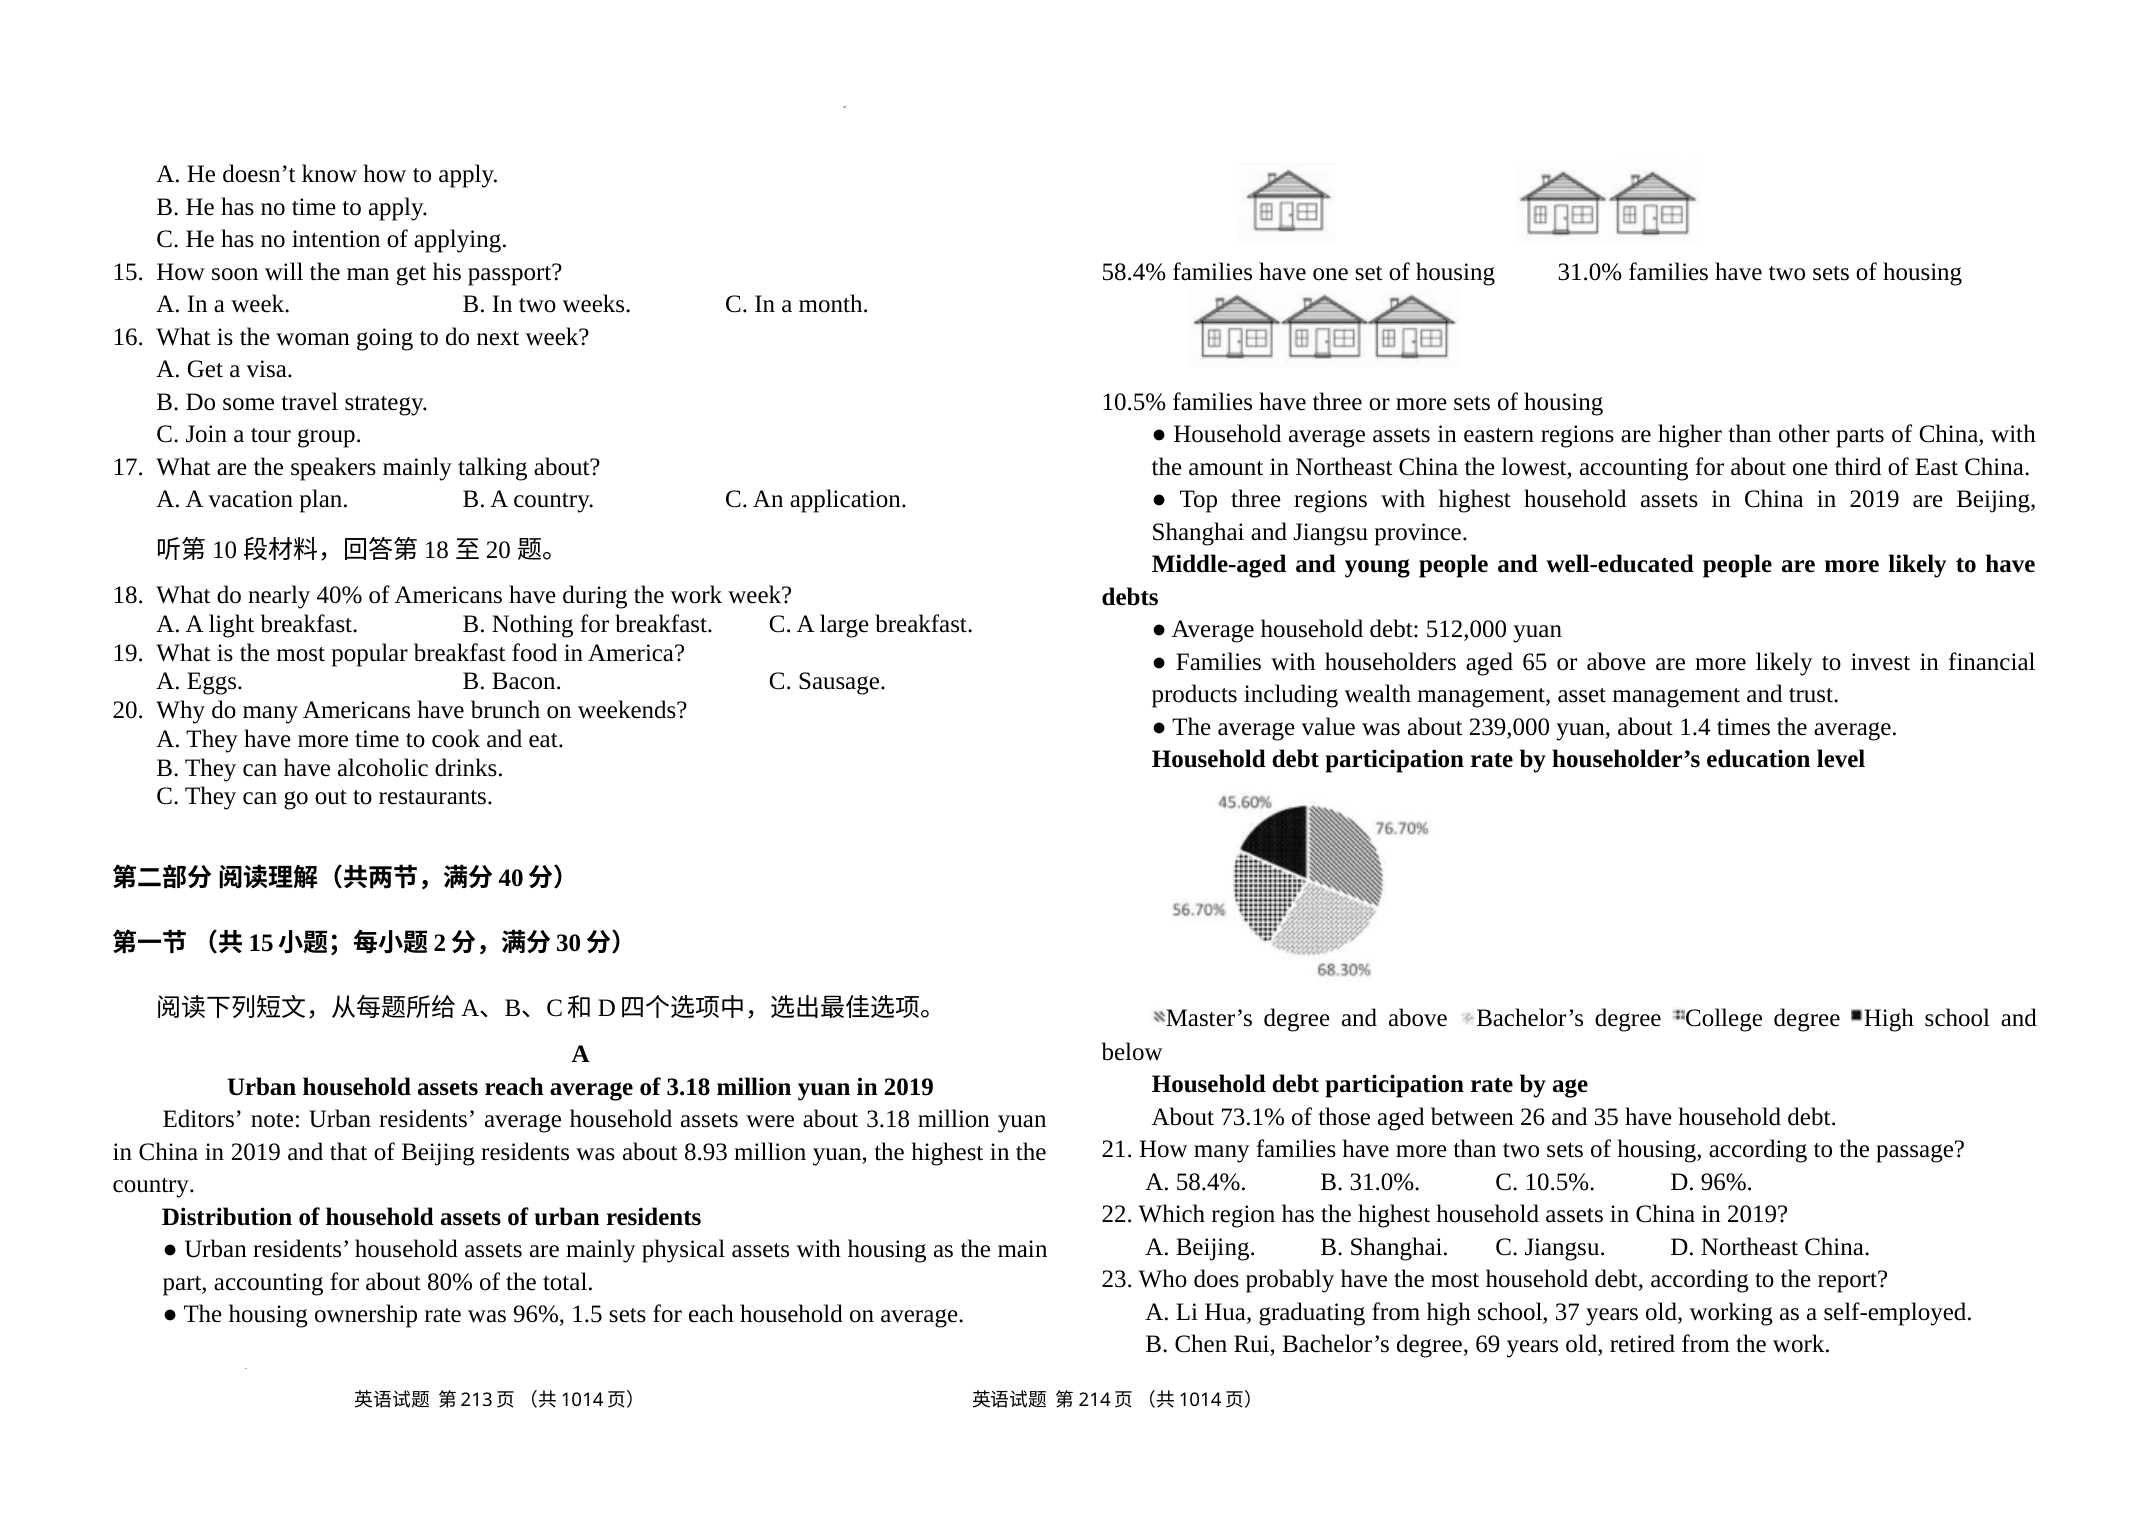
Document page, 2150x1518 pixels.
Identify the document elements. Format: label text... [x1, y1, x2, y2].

picture [1151, 775, 1436, 986]
text A. In a week. B. In two weeks. C. In a month. [112, 288, 1048, 320]
text ● The average value was about 239,000 yuan, about 1.4 times the average. [1101, 710, 2037, 743]
text B. He has no time to apply. [112, 190, 1048, 223]
text C. They can go out to restaurants. [112, 781, 1048, 810]
text B. Do some travel strategy. [112, 385, 1048, 418]
text 23. Who does probably have the most household debt, according to the report? [1101, 1263, 2037, 1295]
text ● Top three regions with highest household assets in China in 2019 are Beijing, Shanghai and Jiangsu province. [1151, 483, 2037, 548]
picture [1851, 1005, 1864, 1026]
text About 73.1% of those aged between 26 and 35 have household debt. [1101, 1100, 2037, 1133]
text A. He doesn’t know how to apply. [112, 158, 1048, 190]
text 15. How soon will the man get his passport? [112, 255, 1048, 288]
text B. They can have alcoholic drinks. [112, 753, 1048, 781]
text 20. Why do many Americans have brunch on weekends? [112, 695, 1048, 724]
text B. Chen Rui, Bachelor’s degree, 69 years old, retired from the work. [1101, 1328, 2037, 1360]
text 16. What is the woman going to do next week? [112, 320, 1048, 353]
text 17. What are the speakers mainly talking about? [112, 450, 1048, 483]
picture [1188, 287, 1460, 368]
text 第二部分 阅读理解（共两节，满分40分） [112, 843, 1048, 908]
text ● The housing ownership rate was 96%, 1.5 sets for each household on average. [112, 1298, 1048, 1330]
text ● Household average assets in eastern regions are higher than other parts of China, with the amount in Northeast China the lowest, accounting for about one third of East China. [1151, 418, 2037, 483]
text Household debt participation rate by age [1101, 1068, 2037, 1100]
text A. A vacation plan. B. A country. C. An application. [112, 483, 1048, 515]
text A. Get a visa. [112, 353, 1048, 385]
text 10.5% families have three or more sets of housing [1101, 385, 2037, 418]
text 听第 10 段材料，回答第 18 至 20 题。 [112, 515, 1048, 580]
text Middle-aged and young people and well-educated people are more likely to have debts [1101, 548, 2037, 613]
text Master’s degree and above Bachelor’s degree College degree High school and below [1101, 1003, 2037, 1068]
text ● Families with householders aged 65 or above are more likely to invest in financial products including wealth management, asset management and trust. [1151, 645, 2037, 710]
text ● Average household debt: 512,000 yuan [1101, 613, 2037, 645]
text A. They have more time to cook and eat. [112, 724, 1048, 753]
picture [1672, 1005, 1685, 1026]
text 21. How many families have more than two sets of housing, according to the passage? [1101, 1133, 2037, 1165]
text Editors’ note: Urban residents’ average household assets were about 3.18 million yuan in China in 2019 and that of Beijing residents was about 8.93 million yuan, the highest in the country. [112, 1103, 1048, 1200]
picture [1238, 162, 1335, 244]
picture [1458, 1007, 1476, 1026]
text A [112, 1038, 1048, 1070]
text C. Join a tour group. [112, 418, 1048, 450]
text Household debt participation rate by householder’s education level [1101, 743, 2037, 775]
text Distribution of household assets of urban residents [112, 1200, 1048, 1233]
text 阅读下列短文，从每题所给A、B、C和D四个选项中，选出最佳选项。 [112, 973, 1048, 1038]
text A. 58.4%. B. 31.0%. C. 10.5%. D. 96%. [1101, 1165, 2037, 1198]
text ● Urban residents’ household assets are mainly physical assets with housing as the main part, accounting for about 80% of the total. [162, 1233, 1048, 1298]
picture [1515, 157, 1702, 244]
text 22. Which region has the highest household assets in China in 2019? [1101, 1198, 2037, 1230]
text A. Beijing. B. Shanghai. C. Jiangsu. D. Northeast China. [1101, 1230, 2037, 1263]
text A. A light breakfast. B. Nothing for breakfast. C. A large breakfast. [112, 609, 1048, 638]
picture [1151, 1005, 1166, 1026]
text Urban household assets reach average of 3.18 million yuan in 2019 [112, 1070, 1048, 1103]
text 第一节 （共15小题；每小题2分，满分30分） [112, 908, 1048, 973]
text A. Li Hua, graduating from high school, 37 years old, working as a self-employed. [1101, 1295, 2037, 1328]
text A. Eggs. B. Bacon. C. Sausage. [128, 666, 1048, 695]
text C. He has no intention of applying. [112, 223, 1048, 255]
text 19. What is the most popular breakfast food in America? [112, 638, 1048, 666]
text 18. What do nearly 40% of Americans have during the work week? [112, 580, 1048, 609]
text 58.4% families have one set of housing 31.0% families have two sets of housing [1101, 255, 2037, 288]
